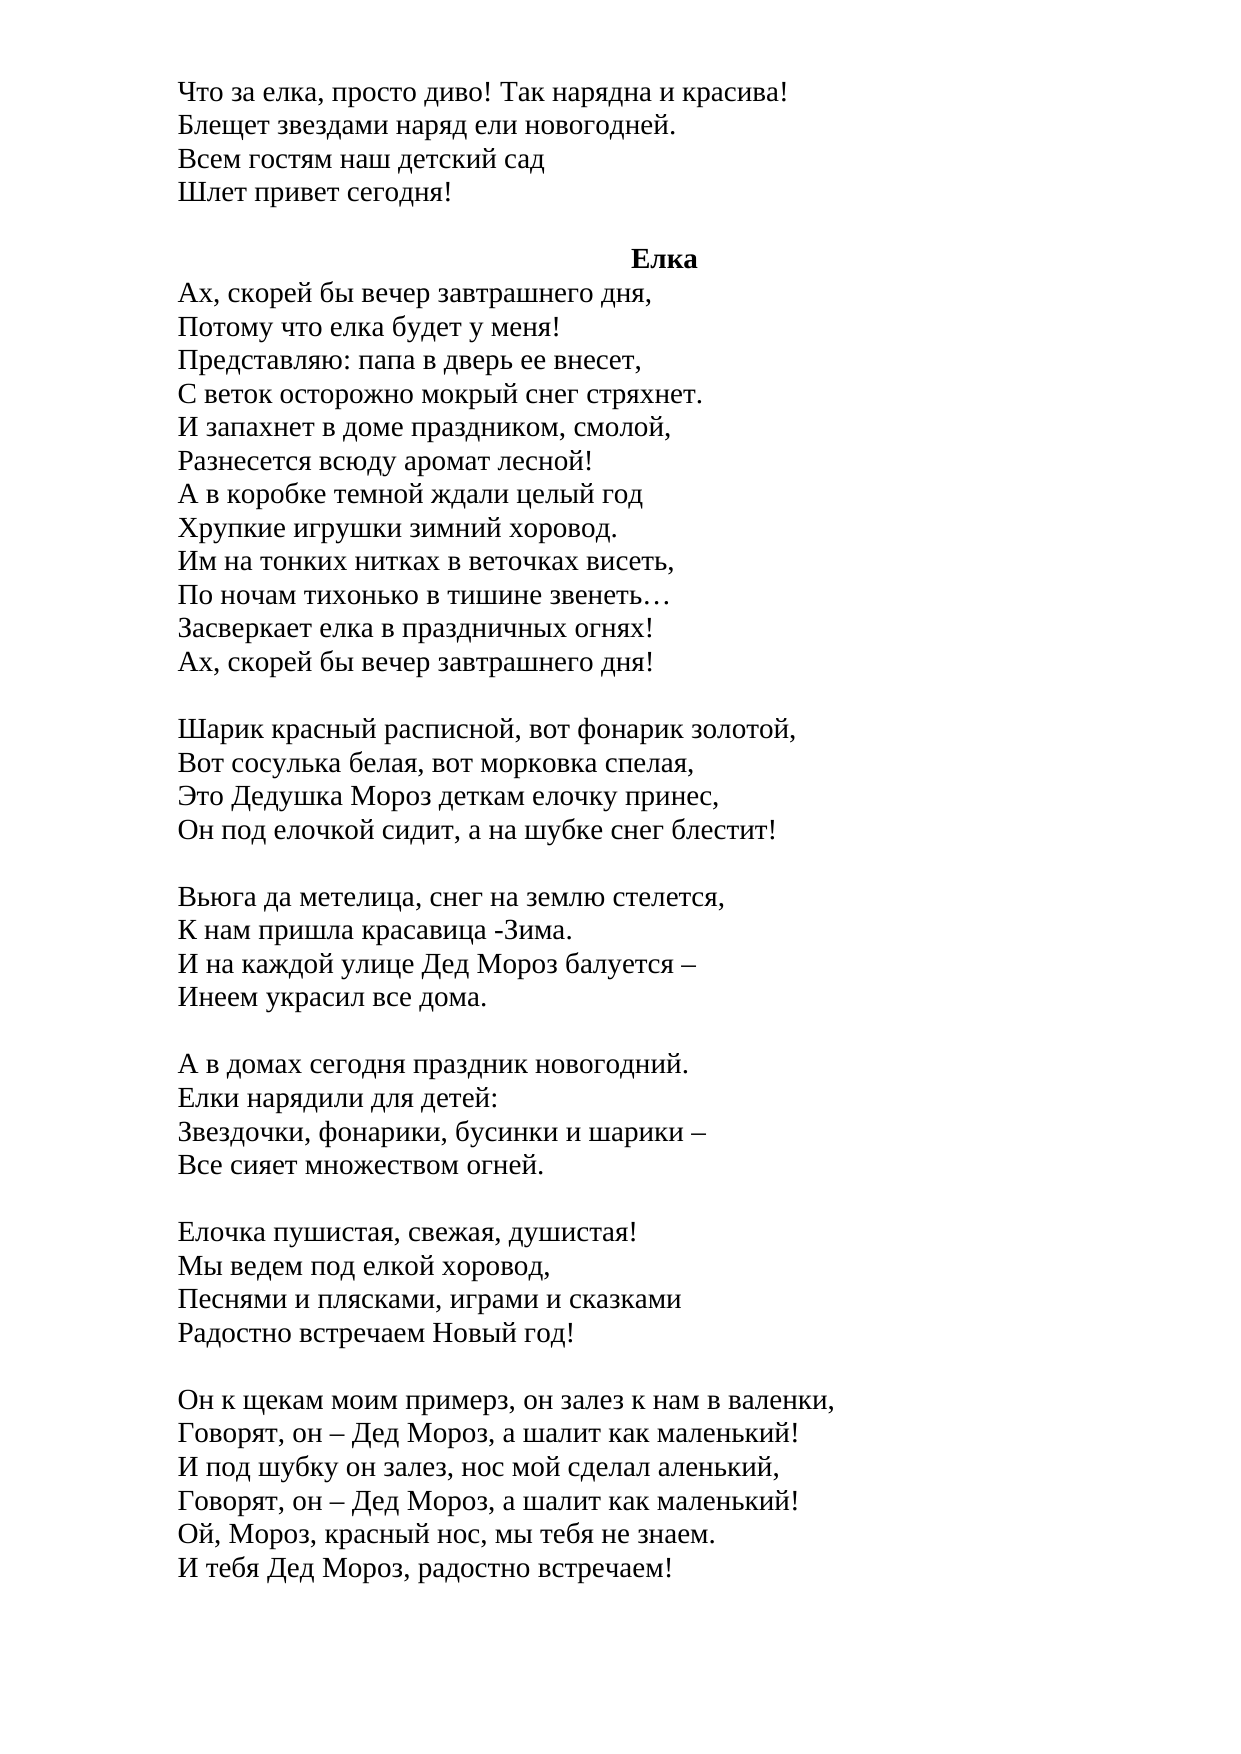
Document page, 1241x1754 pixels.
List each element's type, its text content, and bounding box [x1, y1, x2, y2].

text Звездочки, фонарики, бусинки и шарики – [177, 1114, 1152, 1147]
text Песнями и плясками, играми и сказками [177, 1281, 1152, 1315]
text И тебя Дед Мороз, радостно встречаем! [177, 1550, 1152, 1583]
text Шарик красный расписной, вот фонарик золотой, [177, 711, 1152, 745]
text Шлет привет сегодня! [177, 174, 1152, 208]
text Вот сосулька белая, вот морковка спелая, [177, 745, 1152, 778]
text Всем гостям наш детский сад [177, 141, 1152, 174]
text Он к щекам моим примерз, он залез к нам в валенки, [177, 1382, 1152, 1416]
text Засверкает елка в праздничных огнях! [177, 611, 1152, 644]
text Что за елка, просто диво! Так нарядна и красива! [177, 74, 1152, 107]
text Потому что елка будет у меня! [177, 309, 1152, 342]
text Он под елочкой сидит, а на шубке снег блестит! [177, 812, 1152, 845]
text А в домах сегодня праздник новогодний. [177, 1047, 1152, 1080]
text С веток осторожно мокрый снег стряхнет. [177, 376, 1152, 409]
text А в коробке темной ждали целый год [177, 476, 1152, 510]
text Ах, скорей бы вечер завтрашнего дня, [177, 275, 1152, 309]
text Это Дедушка Мороз деткам елочку принес, [177, 778, 1152, 812]
text Вьюга да метелица, снег на землю стелется, [177, 879, 1152, 912]
text Елки нарядили для детей: [177, 1080, 1152, 1114]
text Представляю: папа в дверь ее внесет, [177, 342, 1152, 376]
text Хрупкие игрушки зимний хоровод. [177, 510, 1152, 543]
text Говорят, он – Дед Мороз, а шалит как маленький! [177, 1416, 1152, 1449]
text Инеем украсил все дома. [177, 979, 1152, 1013]
text Блещет звездами наряд ели новогодней. [177, 107, 1152, 141]
text Разнесется всюду аромат лесной! [177, 443, 1152, 476]
text Все сияет множеством огней. [177, 1147, 1152, 1181]
text Елочка пушистая, свежая, душистая! [177, 1214, 1152, 1248]
text Говорят, он – Дед Мороз, а шалит как маленький! [177, 1483, 1152, 1516]
text Ах, скорей бы вечер завтрашнего дня! [177, 644, 1152, 678]
text По ночам тихонько в тишине звенеть… [177, 577, 1152, 611]
text И под шубку он залез, нос мой сделал аленький, [177, 1449, 1152, 1483]
text Мы ведем под елкой хоровод, [177, 1248, 1152, 1281]
text И на каждой улице Дед Мороз балуется – [177, 946, 1152, 979]
text К нам пришла красавица -Зима. [177, 912, 1152, 946]
text Им на тонких нитках в веточках висеть, [177, 543, 1152, 577]
text Радостно встречаем Новый год! [177, 1315, 1152, 1348]
text Ой, Мороз, красный нос, мы тебя не знаем. [177, 1516, 1152, 1550]
text Елка [177, 242, 1152, 275]
text И запахнет в доме праздником, смолой, [177, 409, 1152, 443]
